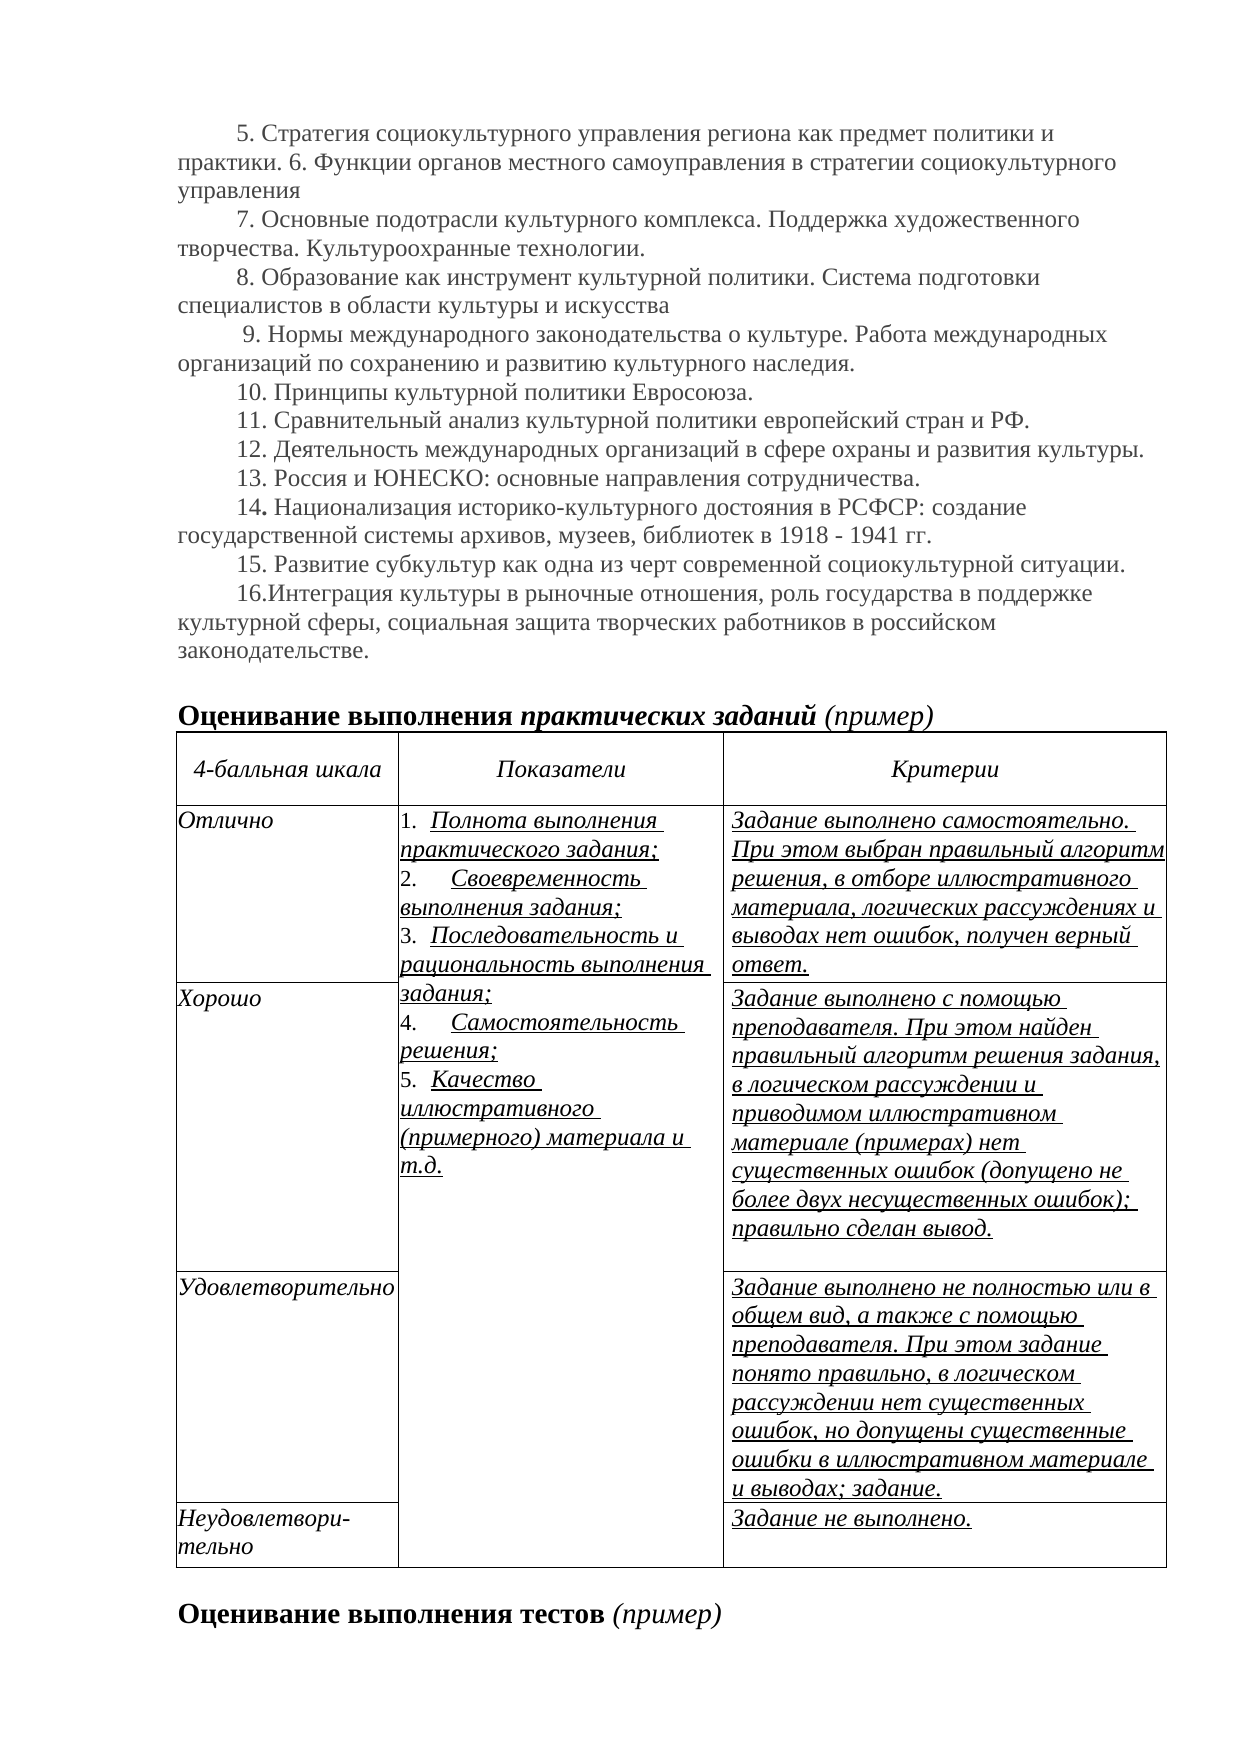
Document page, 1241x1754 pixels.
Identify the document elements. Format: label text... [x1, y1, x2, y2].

text Оценивание выполнения тестов (пример) [177, 1596, 1152, 1630]
table_cell Задание выполнено не полностью или в общем вид, а также с помощью преподавателя. При этом задание понято правильно, в логическом рассуждении нет существенных ошибок, но допущены существенные ошибки в иллюстративном материале и выводах; задание. [942, 1272, 1166, 1502]
table_cell Отлично [177, 806, 398, 982]
text 14. Национализация историко-культурного достояния в РСФСР: создание государственной системы архивов, музеев, библиотек в 1918 - 1941 гг. [177, 492, 1152, 549]
table_cell Хорошо [177, 983, 398, 1271]
text 10. Принципы культурной политики Евросоюза. [177, 377, 1152, 406]
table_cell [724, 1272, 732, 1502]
text 15. Развитие субкультур как одна из черт современной социокультурной ситуации. [177, 549, 1152, 578]
table_header Показатели [399, 733, 723, 804]
text Оценивание выполнения практических заданий (пример) [177, 698, 1152, 731]
text 11. Сравнительный анализ культурной политики европейский стран и РФ. [177, 406, 1152, 434]
text 8. Образование как инструмент культурной политики. Система подготовки специалистов в области культуры и искусства [177, 262, 1152, 319]
text 12. Деятельность международных организаций в сфере охраны и развития культуры. [177, 434, 1152, 463]
text 13. Россия и ЮНЕСКО: основные направления сотрудничества. [177, 463, 1152, 492]
text 5. Стратегия социокультурного управления региона как предмет политики и практики. 6. Функции органов местного самоуправления в стратегии социокультурного управления [177, 118, 1152, 204]
table_cell Задание выполнено самостоятельно. При этом выбран правильный алгоритм решения, в отборе иллюстративного материала, логических рассуждениях и выводах нет ошибок, получен верный ответ. [724, 806, 1166, 982]
table_header 4-балльная шкала [177, 733, 398, 804]
table_cell Удовлетворительно [177, 1272, 398, 1502]
text 9. Нормы международного законодательства о культуре. Работа международных организаций по сохранению и развитию культурного наследия. [177, 319, 1152, 377]
table_cell Неудовлетворительно [177, 1503, 398, 1567]
text 7. Основные подотрасли культурного комплекса. Поддержка художественного творчества. Культуроохранные технологии. [177, 204, 1152, 262]
table_cell Задание выполнено с помощью преподавателя. При этом найден правильный алгоритм решения задания, в логическом рассуждении и приводимом иллюстративном материале (примерах) нет существенных ошибок (допущено не более двух несущественных ошибок); правильно сделан вывод. [724, 983, 1166, 1271]
text 16.Интеграция культуры в рыночные отношения, роль государства в поддержке культурной сферы, социальная защита творческих работников в российском законодательстве. [177, 578, 1152, 664]
table_cell Задание не выполнено. [724, 1503, 1166, 1567]
table_cell Полнота выполнения практического задания; Своевременность выполнения задания; Последовательность и рациональность выполнения задания; Самостоятельность решения; Качество иллюстративного (примерного) материала и т.д. [399, 806, 723, 1567]
table_header Критерии [724, 733, 1166, 804]
